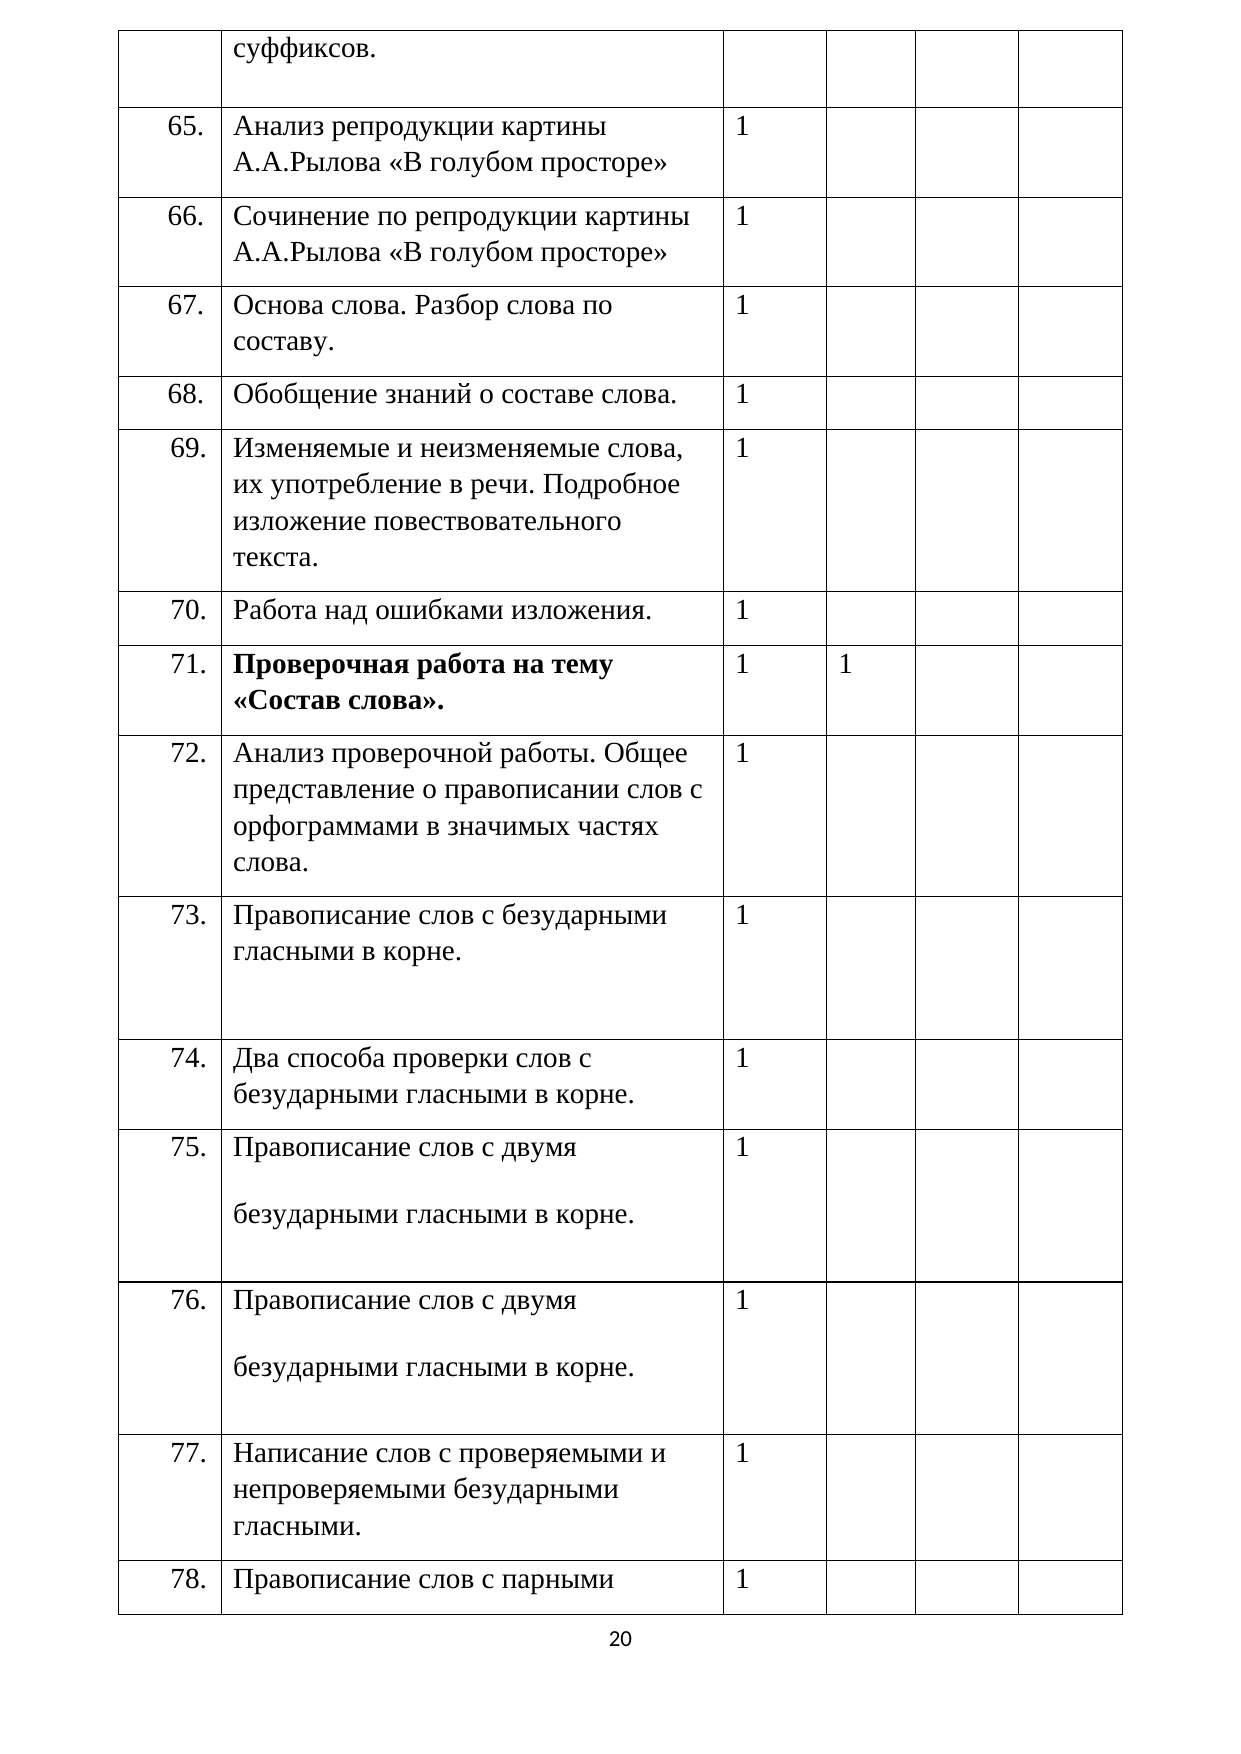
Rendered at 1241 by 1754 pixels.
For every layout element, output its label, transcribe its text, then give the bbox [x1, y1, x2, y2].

table_cell [119, 1283, 221, 1434]
table_cell [1019, 430, 1122, 591]
table_cell [916, 377, 1018, 429]
table_cell [1019, 1040, 1122, 1128]
table_cell Анализ проверочной работы. Общее представление о правописании слов с орфограммами в значимых частях слова. [222, 736, 723, 896]
table_cell [1019, 646, 1122, 734]
table_cell [119, 736, 221, 896]
table_cell [827, 1435, 915, 1560]
table_cell 1 [724, 736, 826, 896]
table_cell 1 [724, 897, 826, 1039]
table_cell [119, 377, 221, 429]
table_cell [827, 736, 915, 896]
table_cell [119, 1561, 221, 1614]
table_cell Изменяемые и неизменяемые слова, их употребление в речи. Подробное изложение повествовательного текста. [222, 430, 723, 591]
table_cell [1019, 108, 1122, 197]
table_cell [827, 1561, 915, 1614]
table_cell [1019, 287, 1122, 376]
table_cell [916, 430, 1018, 591]
table_cell [1019, 31, 1122, 107]
table_cell 1 [827, 646, 915, 734]
table_cell [916, 736, 1018, 896]
table_cell [916, 646, 1018, 734]
table_cell [827, 31, 915, 107]
table_cell [1019, 897, 1122, 1039]
table_cell 1 [724, 287, 826, 376]
table_cell [119, 646, 221, 734]
table_cell [916, 1283, 1018, 1434]
table_cell [827, 592, 915, 645]
table_cell [916, 1040, 1018, 1128]
table_cell [119, 430, 221, 591]
table_cell 1 [724, 1040, 826, 1128]
table_cell 1 [724, 592, 826, 645]
table_cell [916, 1130, 1018, 1281]
table_cell [1019, 198, 1122, 286]
table_cell 1 [724, 31, 826, 107]
table_cell [827, 1283, 915, 1434]
table_cell [119, 1130, 221, 1281]
table_cell [916, 287, 1018, 376]
table_cell Основа слова. Разбор слова по составу. [222, 287, 723, 376]
table_cell Два способа проверки слов с безударными гласными в корне. [222, 1040, 723, 1128]
table_cell [827, 897, 915, 1039]
table_cell [1019, 736, 1122, 896]
table_cell Анализ репродукции картины А.А.Рылова «В голубом просторе» [222, 108, 723, 197]
table_cell 1 [724, 1435, 826, 1560]
table_cell [916, 1435, 1018, 1560]
table_cell 1 [724, 108, 826, 197]
table_cell 1 [724, 646, 826, 734]
table_cell [1019, 1283, 1122, 1434]
table_cell [1019, 1435, 1122, 1560]
table_cell 1 [724, 1130, 826, 1281]
table_cell [827, 108, 915, 197]
table_cell [827, 198, 915, 286]
table_cell [916, 1561, 1018, 1614]
table_cell [827, 287, 915, 376]
table_cell Правописание слов с двумя безударными гласными в корне. [222, 1130, 723, 1281]
table_cell [827, 1130, 915, 1281]
table_cell [827, 1040, 915, 1128]
table_cell Обобщение знаний о составе слова. [222, 377, 723, 429]
table_cell [916, 108, 1018, 197]
table_cell Написание слов с проверяемыми и непроверяемыми безударными гласными. [222, 1435, 723, 1560]
table_cell [119, 897, 221, 1039]
table_cell [916, 592, 1018, 645]
table_cell [1019, 377, 1122, 429]
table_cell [222, 1561, 723, 1614]
table_cell [119, 287, 221, 376]
table_cell [1019, 1561, 1122, 1614]
table_cell [119, 31, 221, 107]
table_cell 1 [724, 430, 826, 591]
table_cell Правописание слов с безударными гласными в корне. [222, 897, 723, 1039]
table_cell Работа над ошибками изложения. [222, 592, 723, 645]
table_cell Сочинение по репродукции картины А.А.Рылова «В голубом просторе» [222, 198, 723, 286]
table_cell [119, 1435, 221, 1560]
table_cell Проверочная работа на тему «Состав слова». [222, 646, 723, 734]
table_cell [222, 31, 723, 107]
table_cell [119, 198, 221, 286]
table_cell [916, 897, 1018, 1039]
table_cell 1 [724, 198, 826, 286]
table_cell [1019, 1130, 1122, 1281]
table_cell [916, 198, 1018, 286]
table_cell [119, 592, 221, 645]
table_cell 1 [724, 1561, 826, 1614]
table_cell 1 [724, 1283, 826, 1434]
table_cell [119, 1040, 221, 1128]
table_cell [827, 377, 915, 429]
table_cell Правописание слов с двумя безударными гласными в корне. [222, 1283, 723, 1434]
table_cell [916, 31, 1018, 107]
table_cell [827, 430, 915, 591]
table_cell [1019, 592, 1122, 645]
table_cell 1 [724, 377, 826, 429]
table_cell [119, 108, 221, 197]
